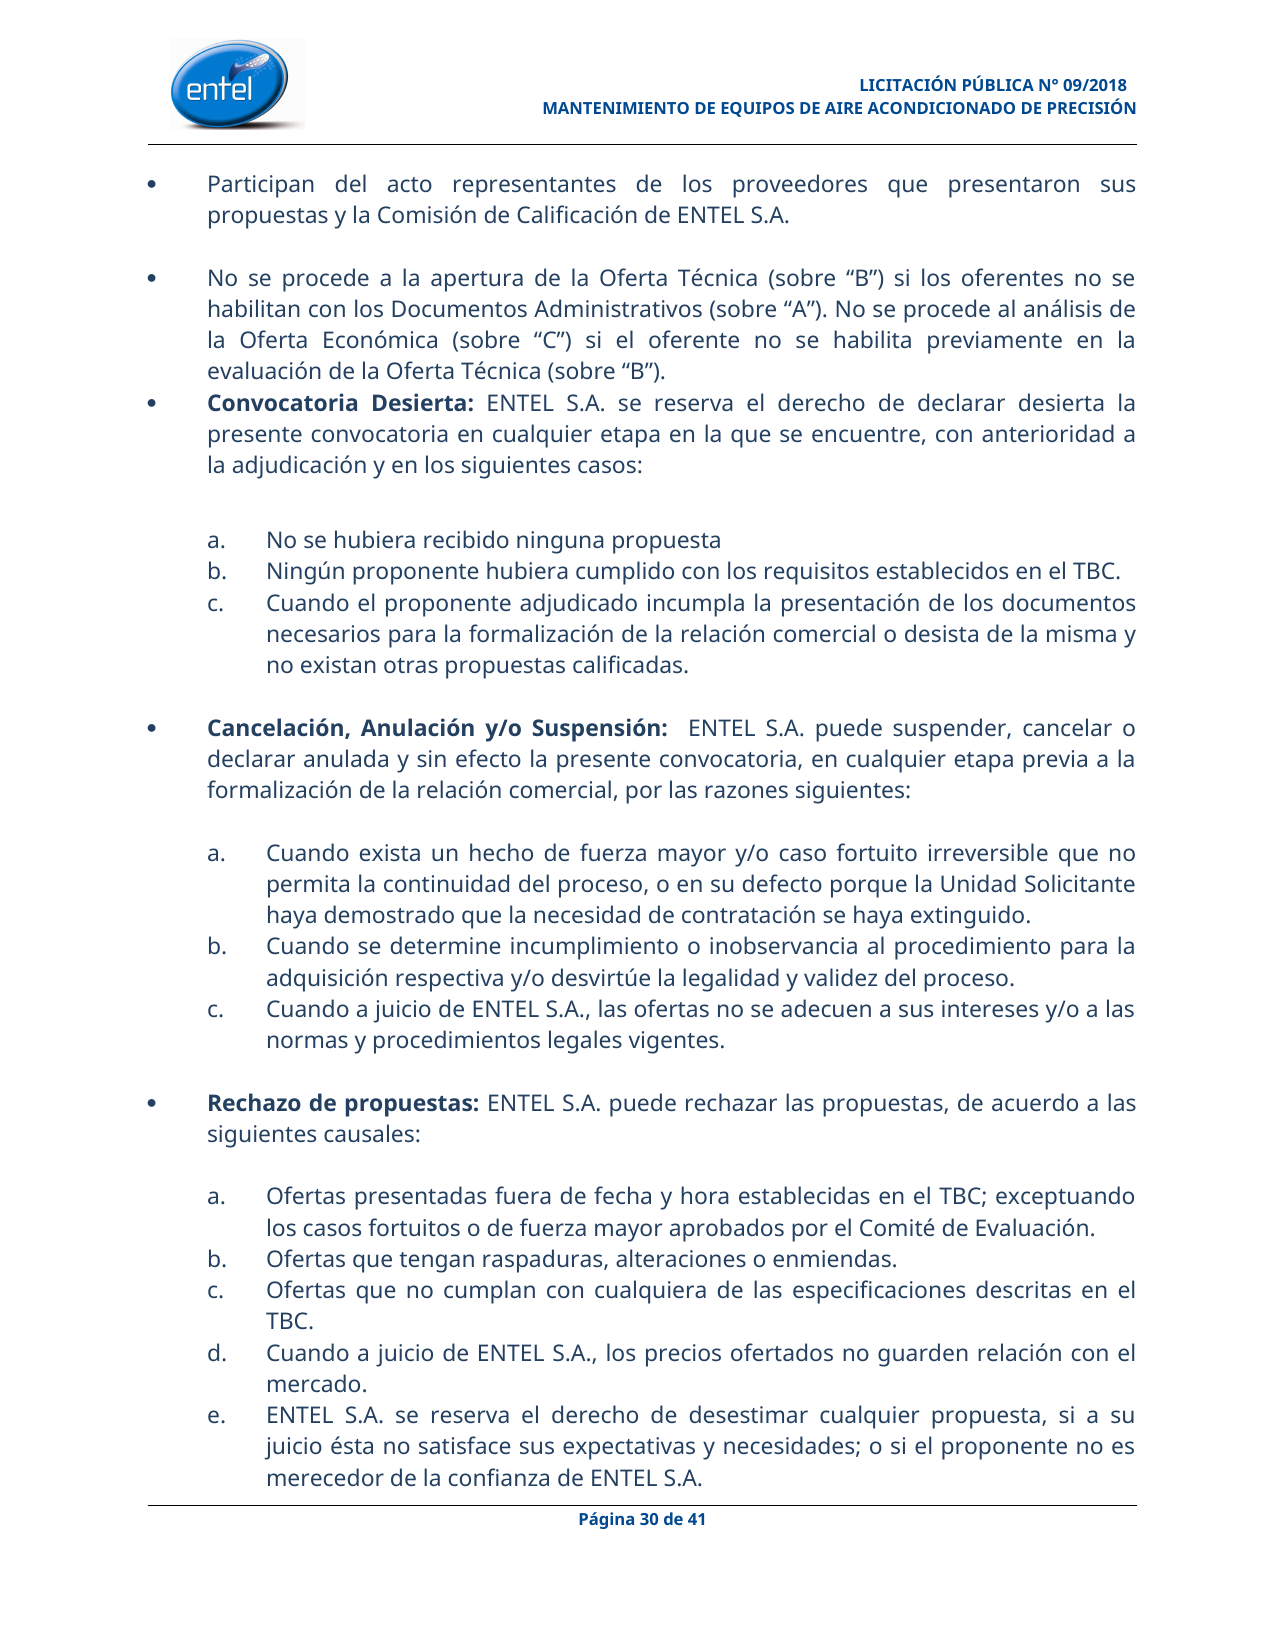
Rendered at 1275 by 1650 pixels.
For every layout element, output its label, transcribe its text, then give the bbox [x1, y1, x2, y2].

list Participan del acto representantes de los proveedores que presentaron sus propuestas y la Comisión de Calificación de ENTEL S.A. [148, 168, 1137, 230]
list Cuando exista un hecho de fuerza mayor y/o caso fortuito irreversible que no permita la continuidad del proceso, o en su defecto porque la Unidad Solicitante haya demostrado que la necesidad de contratación se haya extinguido. [207, 837, 1137, 930]
list No se hubiera recibido ninguna propuesta [207, 524, 1137, 555]
list Ofertas que tengan raspaduras, alteraciones o enmiendas. [207, 1243, 1137, 1274]
list Ofertas que no cumplan con cualquiera de las especificaciones descritas en el TBC. [207, 1274, 1137, 1337]
list Convocatoria Desierta: ENTEL S.A. se reserva el derecho de declarar desierta la presente convocatoria en cualquier etapa en la que se encuentre, con anterioridad a la adjudicación y en los siguientes casos: [148, 387, 1137, 480]
list Ningún proponente hubiera cumplido con los requisitos establecidos en el TBC. [207, 555, 1137, 587]
list Cancelación, Anulación y/o Suspensión: ENTEL S.A. puede suspender, cancelar o declarar anulada y sin efecto la presente convocatoria, en cualquier etapa previa a la formalización de la relación comercial, por las razones siguientes: [148, 712, 1137, 805]
list Rechazo de propuestas: ENTEL S.A. puede rechazar las propuestas, de acuerdo a las siguientes causales: [148, 1087, 1137, 1149]
list ENTEL S.A. se reserva el derecho de desestimar cualquier propuesta, si a su juicio ésta no satisface sus expectativas y necesidades; o si el proponente no es merecedor de la confianza de ENTEL S.A. [207, 1399, 1137, 1493]
list Ofertas presentadas fuera de fecha y hora establecidas en el TBC; exceptuando los casos fortuitos o de fuerza mayor aprobados por el Comité de Evaluación. [207, 1180, 1137, 1243]
list Cuando a juicio de ENTEL S.A., los precios ofertados no guarden relación con el mercado. [207, 1337, 1137, 1399]
list Cuando el proponente adjudicado incumpla la presentación de los documentos necesarios para la formalización de la relación comercial o desista de la misma y no existan otras propuestas calificadas. [207, 587, 1137, 680]
picture [170, 38, 305, 130]
list Cuando a juicio de ENTEL S.A., las ofertas no se adecuen a sus intereses y/o a las normas y procedimientos legales vigentes. [207, 993, 1137, 1055]
list Cuando se determine incumplimiento o inobservancia al procedimiento para la adquisición respectiva y/o desvirtúe la legalidad y validez del proceso. [207, 930, 1137, 993]
list No se procede a la apertura de la Oferta Técnica (sobre “B”) si los oferentes no se habilitan con los Documentos Administrativos (sobre “A”). No se procede al análisis de la Oferta Económica (sobre “C”) si el oferente no se habilita previamente en la evaluación de la Oferta Técnica (sobre “B”). [148, 262, 1137, 387]
